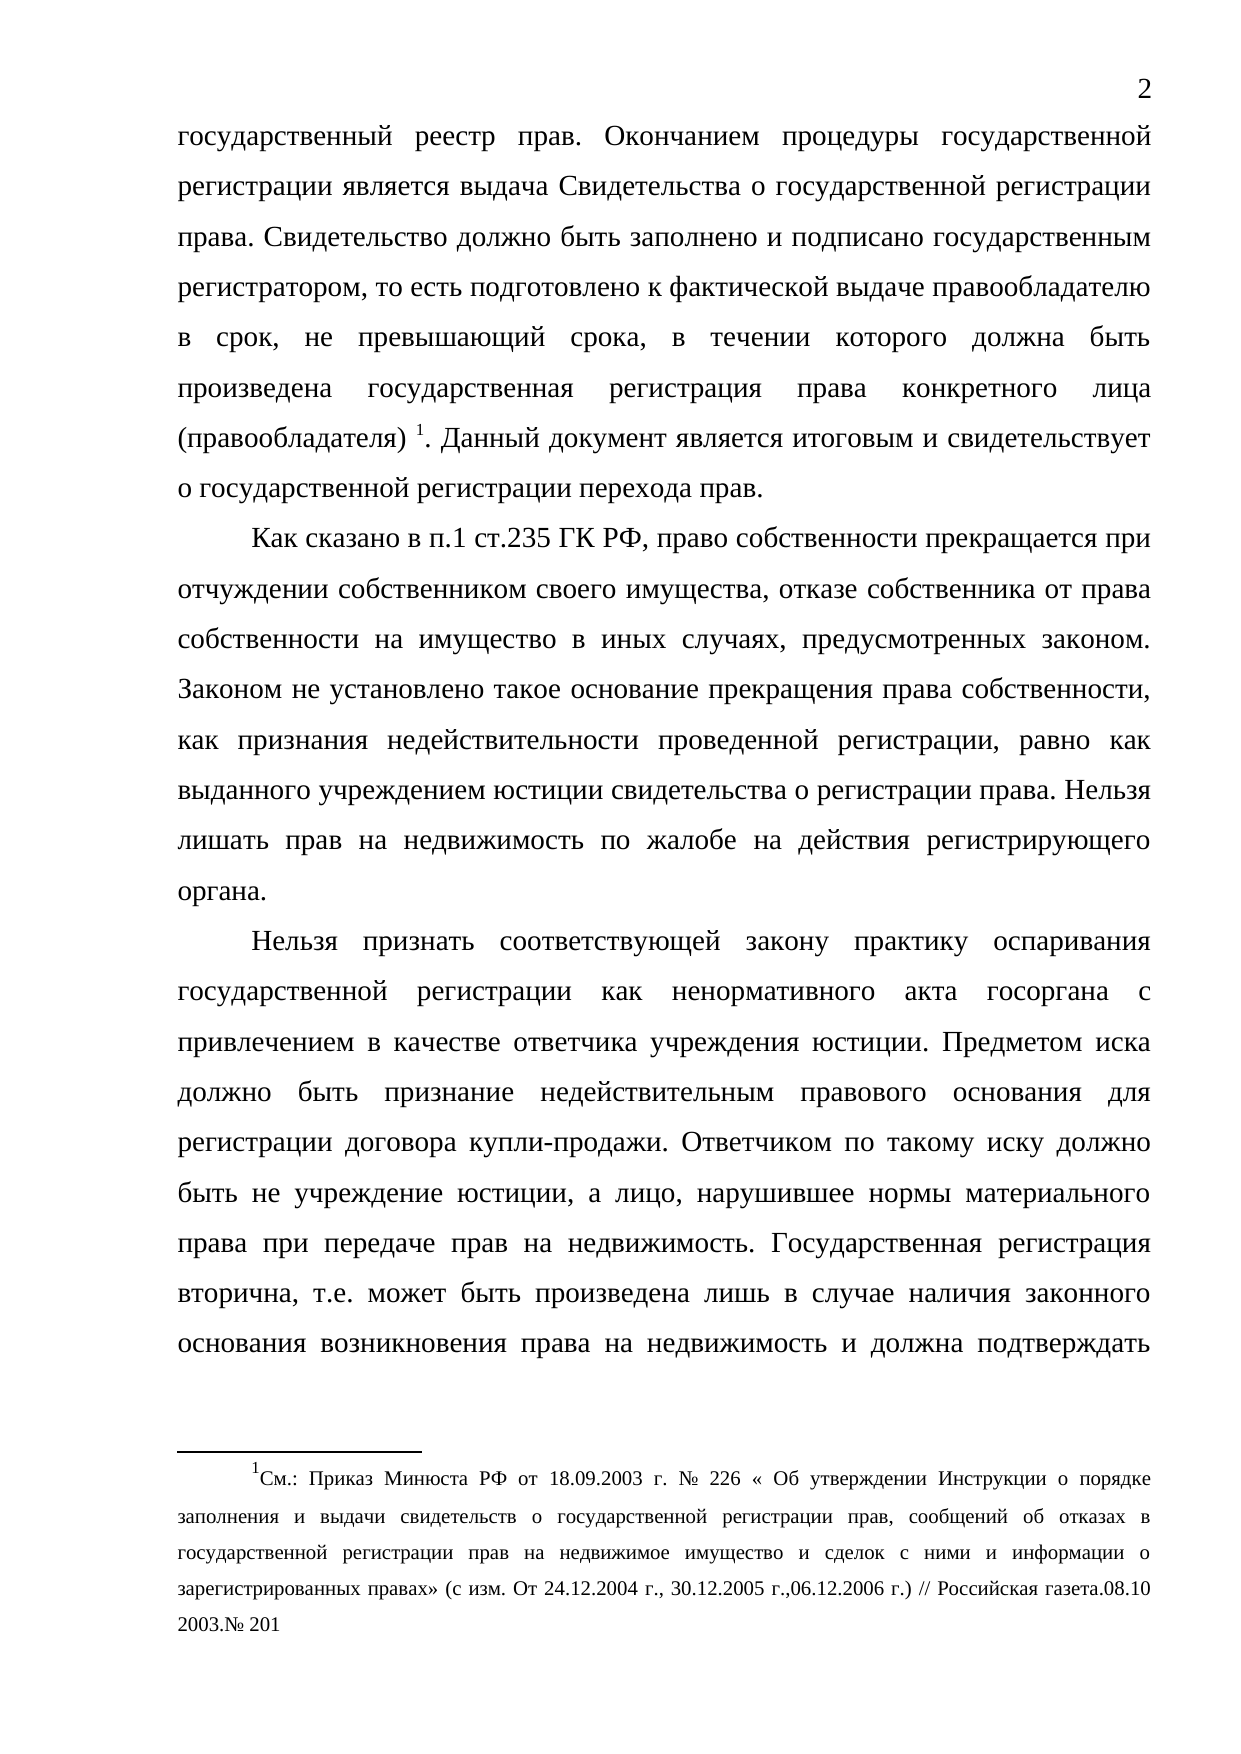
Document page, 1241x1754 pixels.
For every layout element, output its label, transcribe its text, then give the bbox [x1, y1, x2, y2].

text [177, 923, 1152, 1359]
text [177, 118, 1152, 504]
text Как сказано в п.1 ст.235 ГК РФ, право собственности прекращается при отчуждении собственником своего имущества, отказе собственника от права собственности на имущество в иных случаях, предусмотренных законом. Законом не установлено такое основание прекращения права собственности, как признания недействительности проведенной регистрации, равно как выданного учреждением юстиции свидетельства о регистрации права. Нельзя лишать прав на недвижимость по жалобе на действия регистрирующего органа. [177, 521, 1152, 906]
